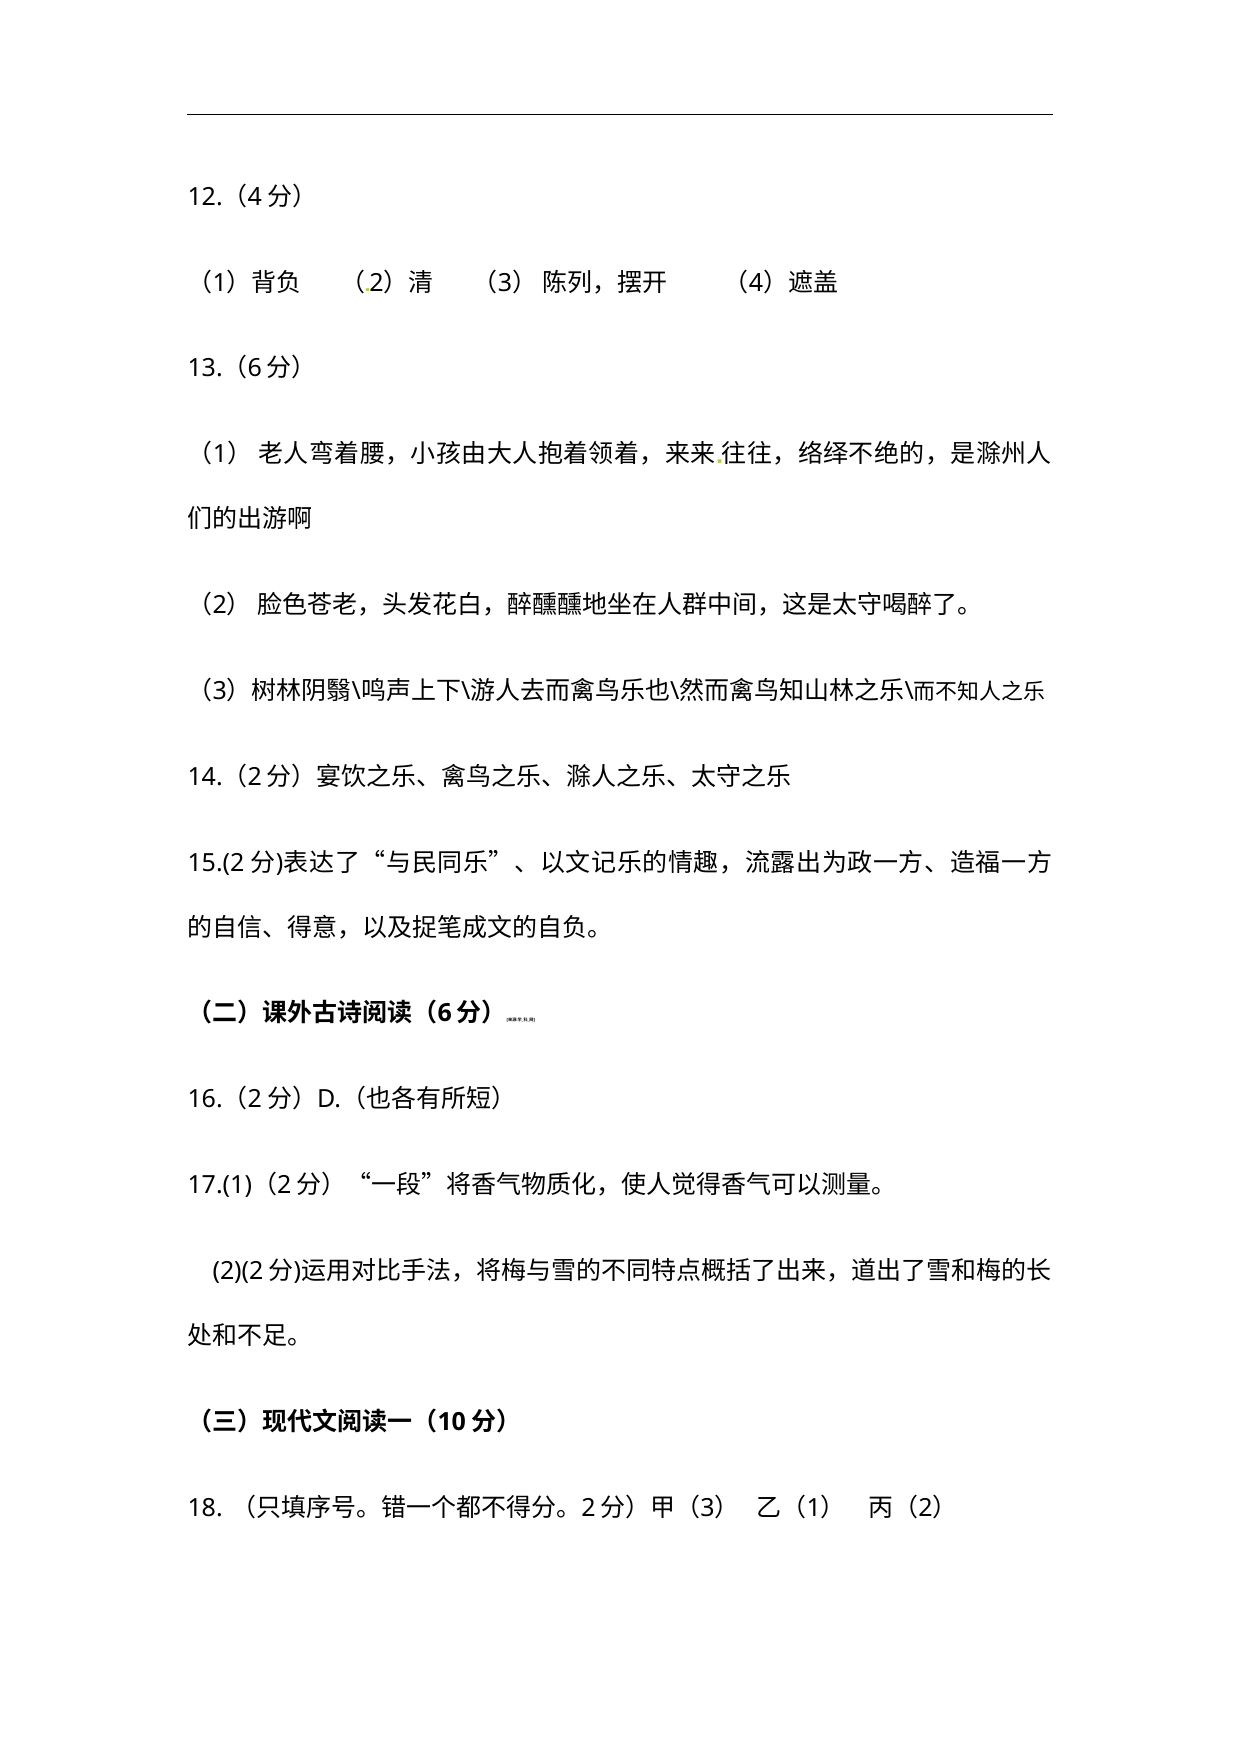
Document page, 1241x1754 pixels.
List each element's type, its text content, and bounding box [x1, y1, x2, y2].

text 13.（6分） [187, 333, 1053, 398]
list 16.（2分）D.（也各有所短） [187, 1064, 1053, 1129]
list 15.(2分)表达了“与民同乐”、以文记乐的情趣，流露出为政一方、造福一方的自信、得意，以及捉笔成文的自负。 [187, 828, 1053, 958]
text （1）背负 （2）清 （3） 陈列，摆开 （4）遮盖 [187, 248, 1053, 313]
text （二）课外古诗阅读（6分）[来源:学_科_网] [187, 978, 1053, 1043]
text (2)(2分)运用对比手法，将梅与雪的不同特点概括了出来，道出了雪和梅的长处和不足。 [187, 1236, 1053, 1366]
text 14.（2分）宴饮之乐、禽鸟之乐、滁人之乐、太守之乐 [187, 742, 1053, 807]
text （1） 老人弯着腰，小孩由大人抱着领着，来来往往，络绎不绝的，是滁州人们的出游啊 [187, 419, 1053, 549]
list （2） 脸色苍老，头发花白，醉醺醺地坐在人群中间，这是太守喝醉了。 [187, 570, 1053, 635]
list （只填序号。错一个都不得分。2分）甲（3） 乙（1） 丙（2） [187, 1473, 1053, 1538]
list （3）树林阴翳\鸣声上下\游人去而禽鸟乐也\然而禽鸟知山林之乐\而不知人之乐 [187, 656, 1053, 721]
text 12.（4分） [187, 162, 1053, 227]
text （三）现代文阅读一（10分） [187, 1387, 1053, 1452]
list 17.(1)（2分）“一段”将香气物质化，使人觉得香气可以测量。 [187, 1150, 1053, 1215]
